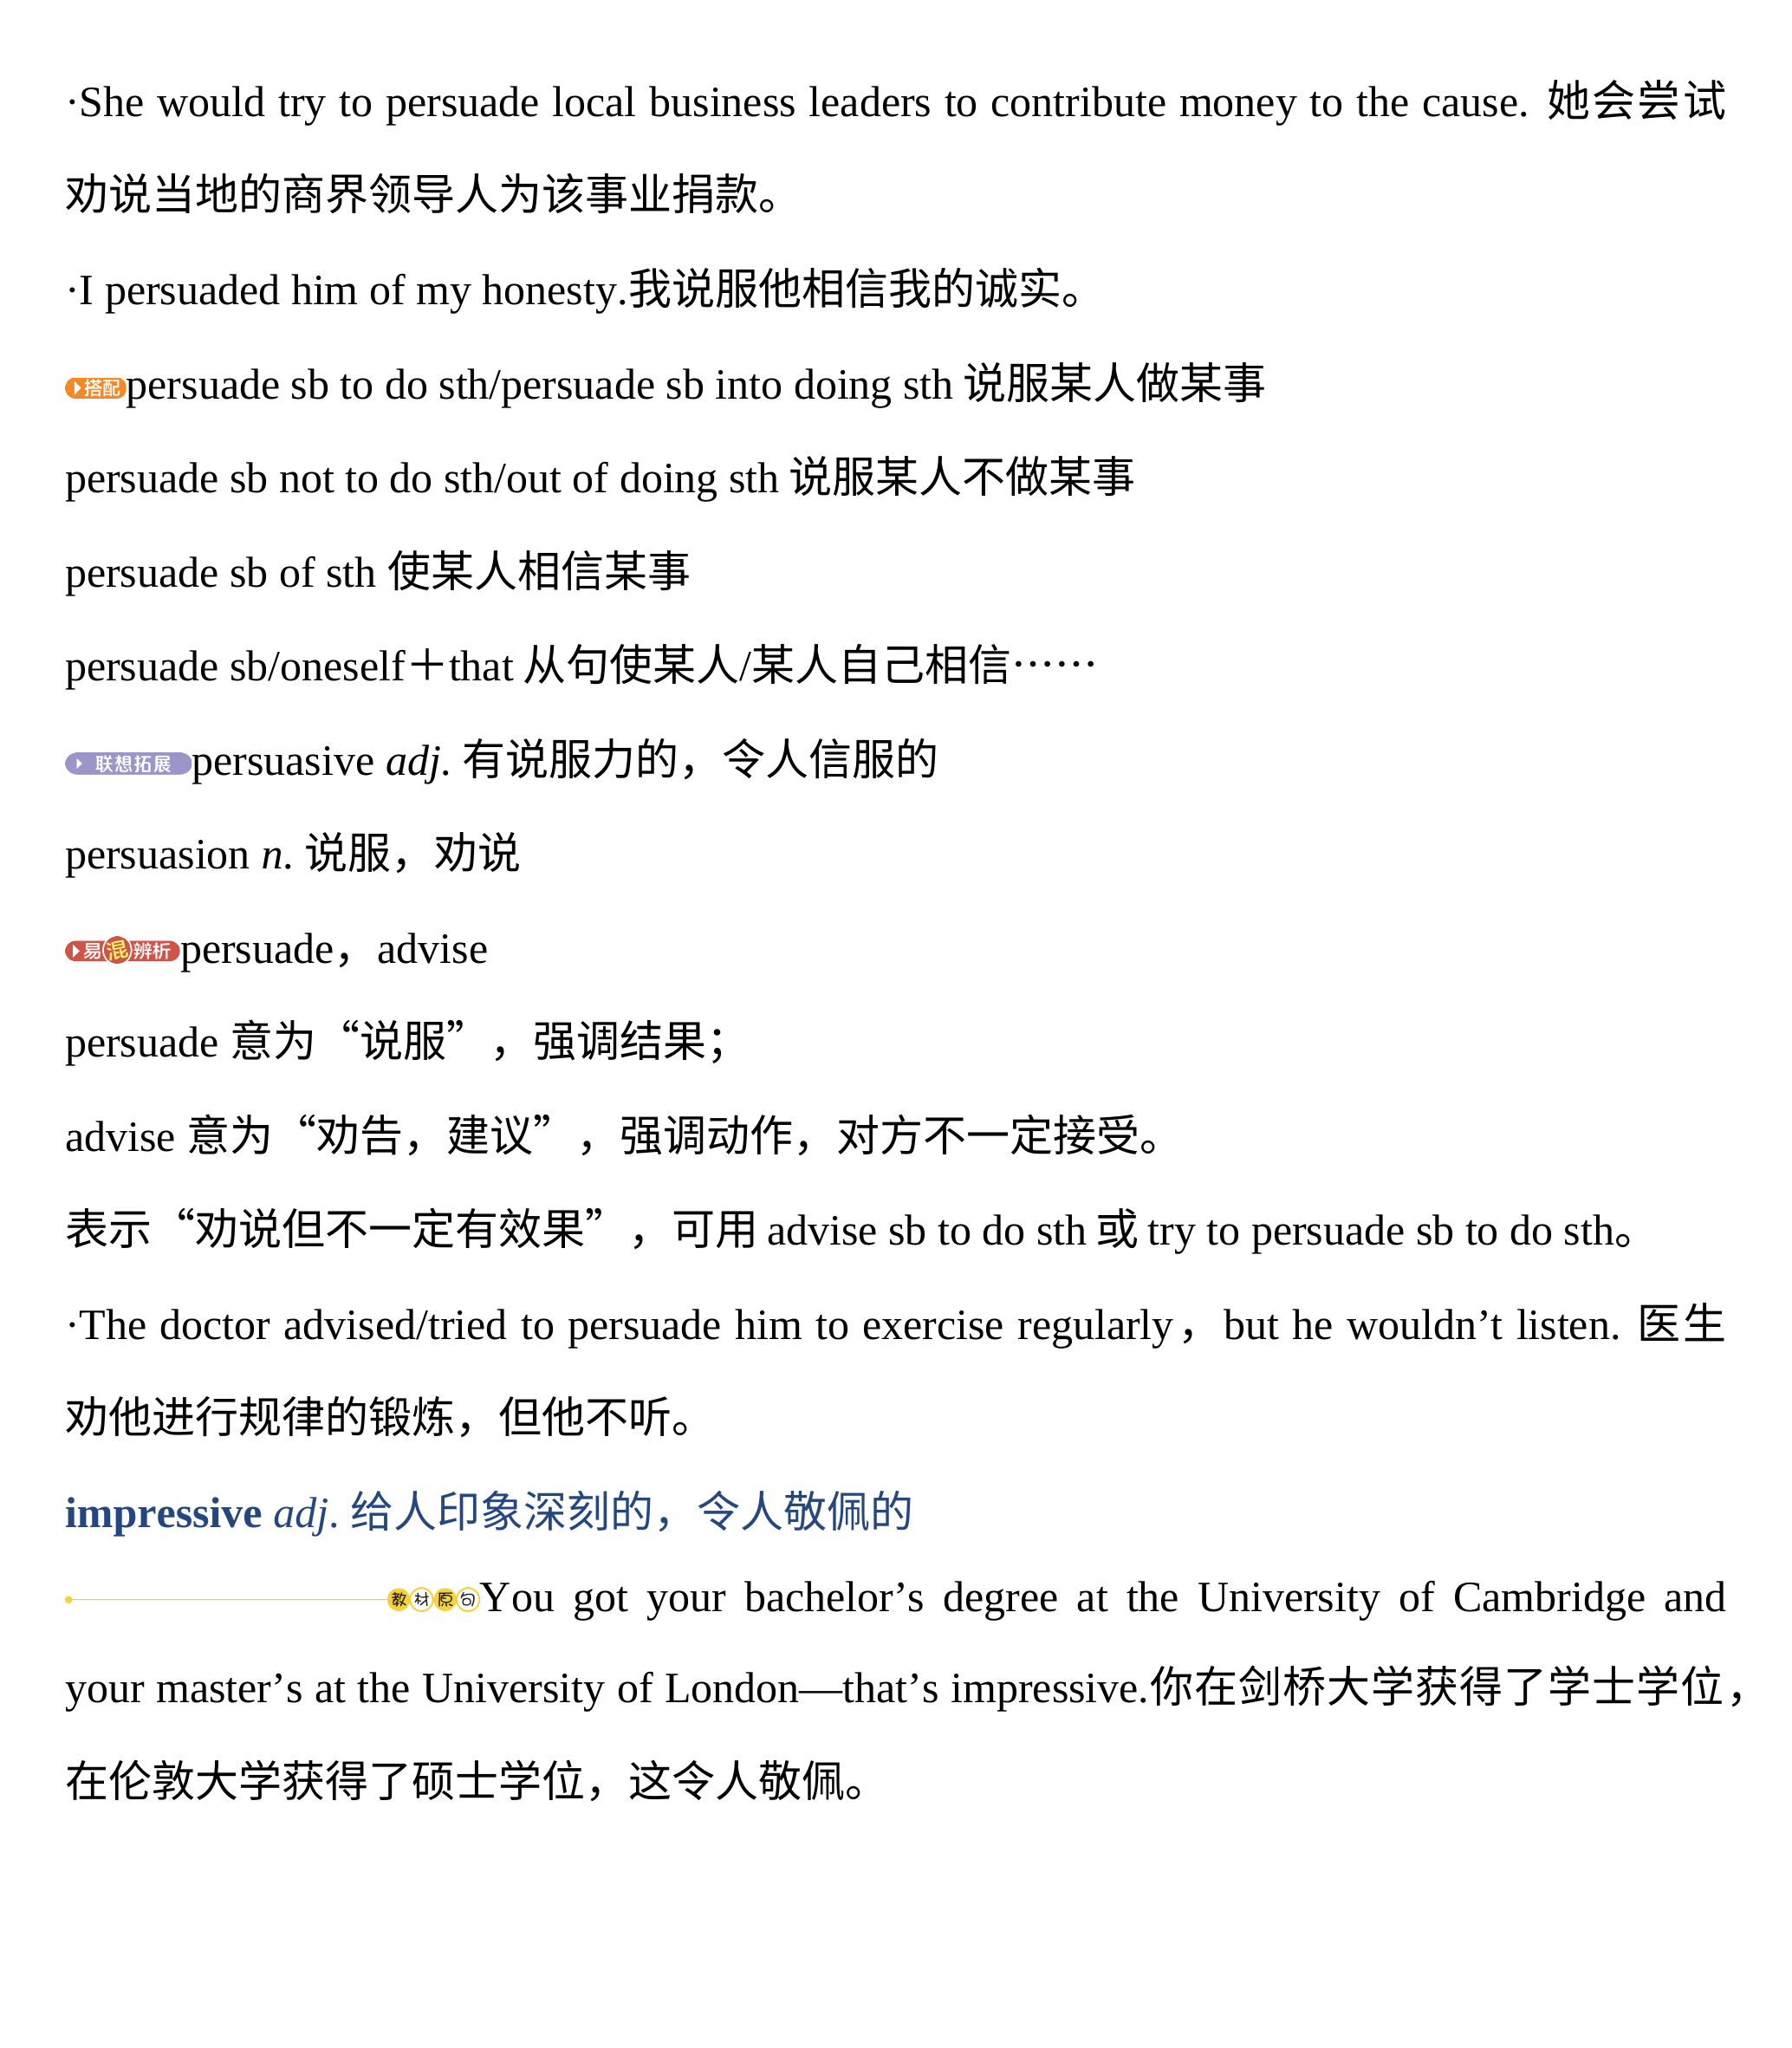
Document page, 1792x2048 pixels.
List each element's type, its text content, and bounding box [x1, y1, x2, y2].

text ·I persuaded him of my honesty.我说服他相信我的诚实。 [65, 254, 1726, 317]
text ·The doctor advised/tried to persuade him to exercise regularly，but he wouldn’t listen. 医生劝他进行规律的锻炼，但他不听。 [65, 1289, 1726, 1446]
text persuasion n. 说服，劝说 [65, 819, 1726, 881]
text persuade sb not to do sth/out of doing sth说服某人不做某事 [65, 443, 1726, 505]
picture [65, 378, 127, 399]
text advise 意为“劝告，建议”，强调动作，对方不一定接受。 [65, 1101, 1726, 1164]
picture [65, 752, 192, 776]
text persuade sb to do sth/persuade sb into doing sth说服某人做某事 [65, 348, 1726, 411]
text persuade sb/oneself＋that从句使某人/某人自己相信…… [65, 631, 1726, 693]
picture [65, 936, 180, 964]
text ·She would try to persuade local business leaders to contribute money to the cause. 她会尝试劝说当地的商界领导人为该事业捐款。 [65, 66, 1726, 223]
text persuade，advise [65, 913, 1726, 976]
text You got your bachelor’s degree at the University of Cambridge and your master’s at the University of London—that’s impressive.你在剑桥大学获得了学士学位，在伦敦大学获得了硕士学位，这令人敬佩。 [65, 1571, 1726, 1810]
text persuade 意为“说服”，强调结果； [65, 1007, 1726, 1070]
text persuade sb of sth 使某人相信某事 [65, 536, 1726, 599]
picture [65, 1587, 480, 1612]
text impressive adj. 给人印象深刻的，令人敬佩的 [65, 1477, 1726, 1540]
text 表示“劝说但不一定有效果”，可用advise sb to do sth或try to persuade sb to do sth。 [65, 1195, 1726, 1258]
text persuasive adj. 有说服力的，令人信服的 [65, 725, 1726, 787]
